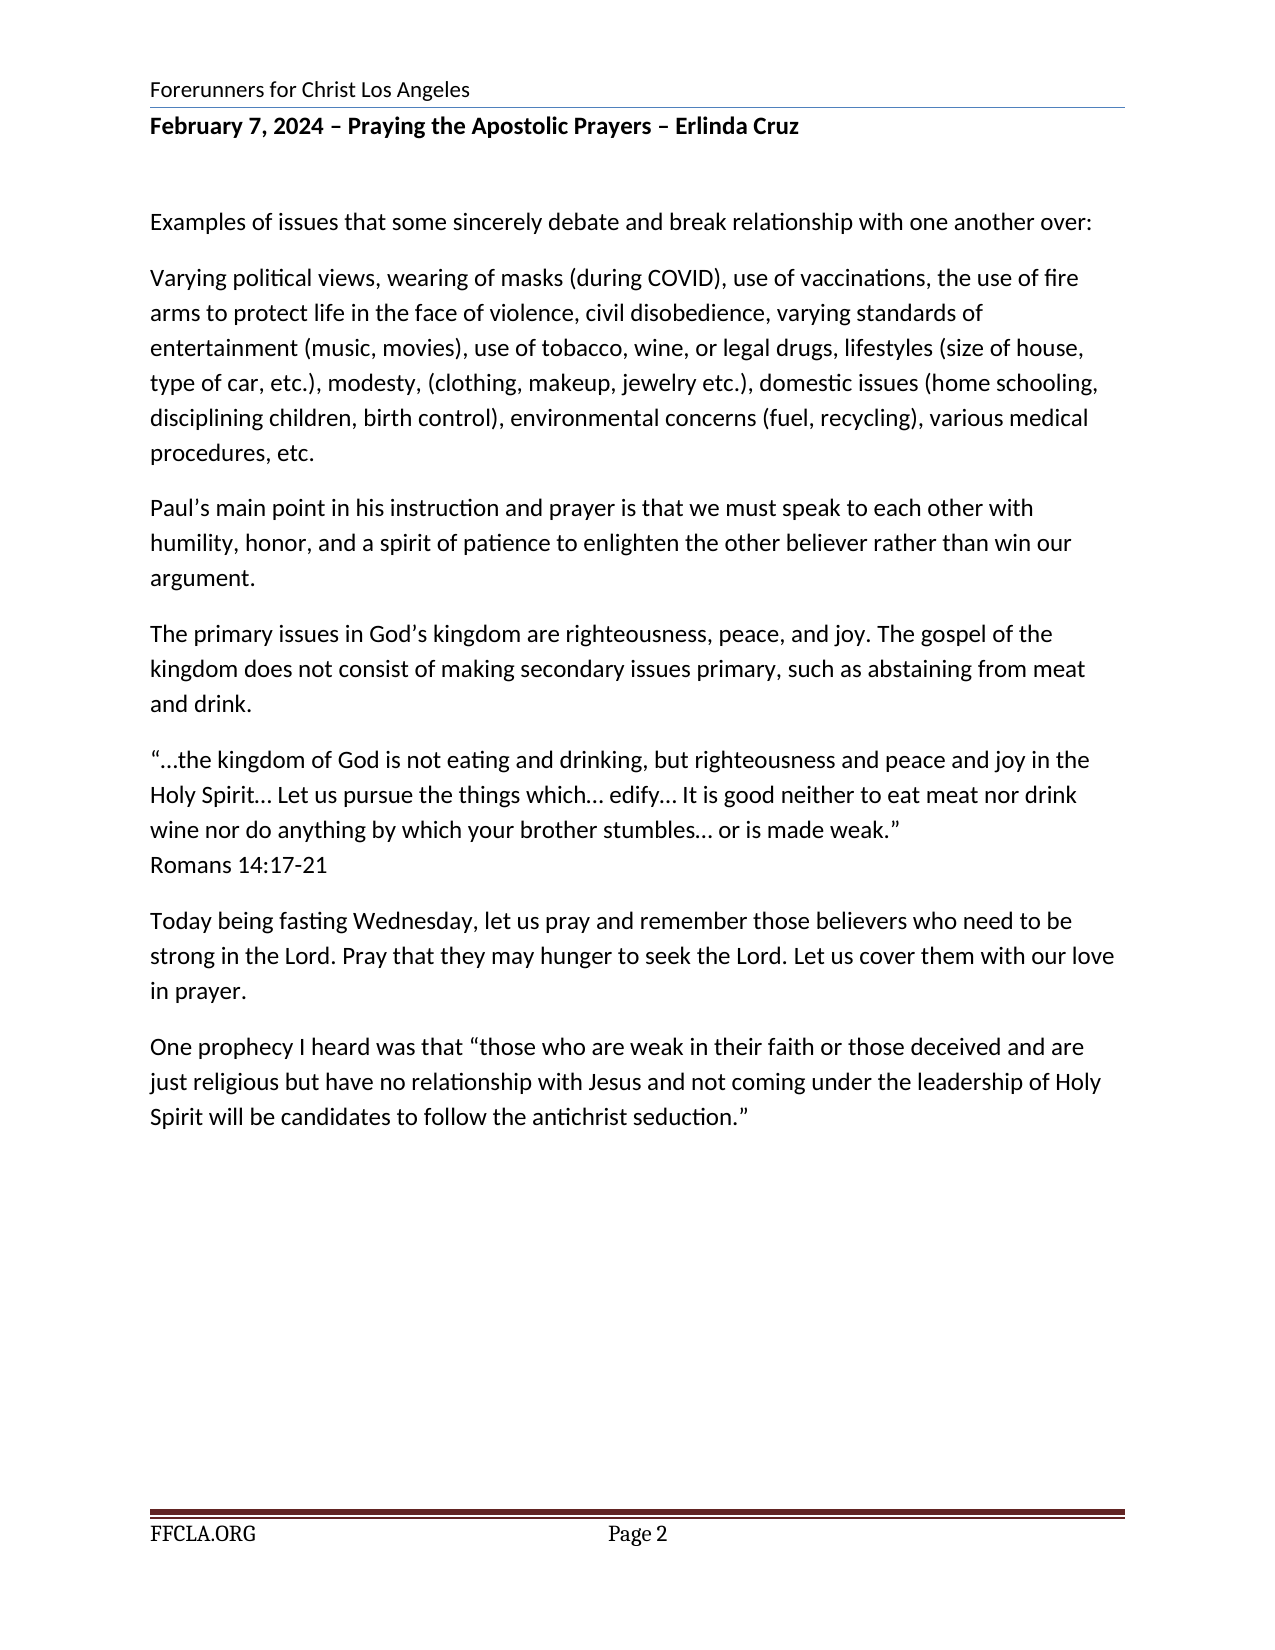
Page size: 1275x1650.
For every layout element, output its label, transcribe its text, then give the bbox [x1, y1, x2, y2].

text Examples of issues that some sincerely debate and break relationship with one another over: [150, 206, 1125, 236]
text “…the kingdom of God is not eating and drinking, but righteousness and peace and joy in the Holy Spirit… Let us pursue the things which… edify… It is good neither to eat meat nor drink wine nor do anything by which your brother stumbles… or is made weak.” Romans 14:17-21 [150, 744, 1125, 880]
text Varying political views, wearing of masks (during COVID), use of vaccinations, the use of fire arms to protect life in the face of violence, civil disobedience, varying standards of entertainment (music, movies), use of tobacco, wine, or legal drugs, lifestyles (size of house, type of car, etc.), modesty, (clothing, makeup, jewelry etc.), domestic issues (home schooling, disciplining children, birth control), environmental concerns (fuel, recycling), various medical procedures, etc. [150, 262, 1125, 467]
text One prophecy I heard was that “those who are weak in their faith or those deceived and are just religious but have no relationship with Jesus and not coming under the leadership of Holy Spirit will be candidates to follow the antichrist seduction.” [150, 1031, 1125, 1131]
text Today being fasting Wednesday, let us pray and remember those believers who need to be strong in the Lord. Pray that they may hunger to seek the Lord. Let us cover them with our love in prayer. [150, 905, 1125, 1006]
text Paul’s main point in his instruction and prayer is that we must speak to each other with humility, honor, and a spirit of patience to enlighten the other believer rather than win our argument. [150, 492, 1125, 593]
text The primary issues in God’s kingdom are righteousness, peace, and joy. The gospel of the kingdom does not consist of making secondary issues primary, such as abstaining from meat and drink. [150, 618, 1125, 719]
